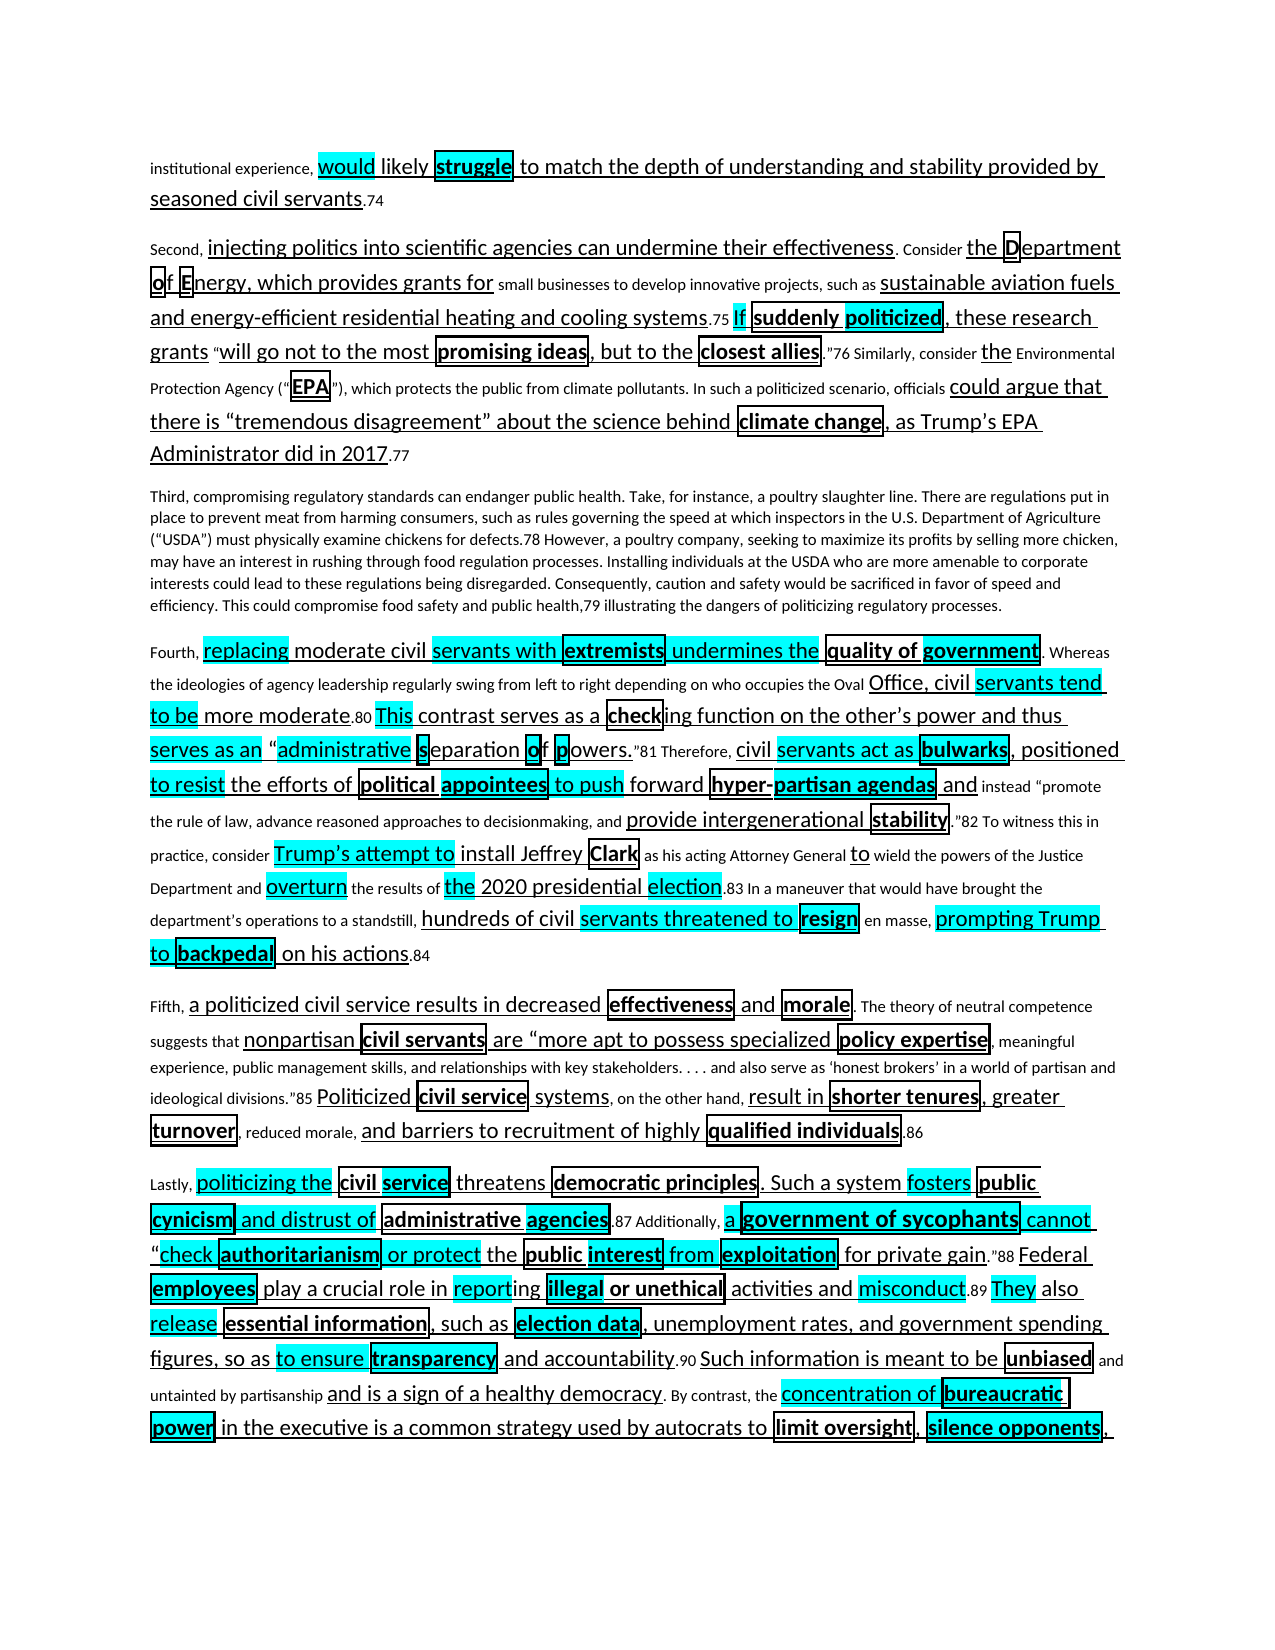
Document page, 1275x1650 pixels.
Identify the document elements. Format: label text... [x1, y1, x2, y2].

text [150, 1166, 1125, 1443]
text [150, 150, 1125, 212]
text Fourth, replacing moderate civil servants with extremists undermines the quality of government. Whereas the ideologies of agency leadership regularly swing from left to right depending on who occupies the Oval Office, civil servants tend to be more moderate.80 This contrast serves as a checking function on the other’s power and thus serves as an “administrative separation of powers.”81 Therefore, civil servants act as bulwarks, positioned to resist the efforts of political appointees to push forward hyper-partisan agendas and instead “promote the rule of law, advance reasoned approaches to decisionmaking, and provide intergenerational stability.”82 To witness this in practice, consider Trump’s attempt to install Jeffrey Clark as his acting Attorney General to wield the powers of the Justice Department and overturn the results of the 2020 presidential election.83 In a maneuver that would have brought the department’s operations to a standstill, hundreds of civil servants threatened to resign en masse, prompting Trump to backpedal on his actions.84 [150, 634, 1125, 969]
text Third, compromising regulatory standards can endanger public health. Take, for instance, a poultry slaughter line. There are regulations put in place to prevent meat from harming consumers, such as rules governing the speed at which inspectors in the U.S. Department of Agriculture (“USDA”) must physically examine chickens for defects.78 However, a poultry company, seeking to maximize its profits by selling more chicken, may have an interest in rushing through food regulation processes. Installing individuals at the USDA who are more amenable to corporate interests could lead to these regulations being disregarded. Consequently, caution and safety would be sacrificed in favor of speed and efficiency. This could compromise food safety and public health,79 illustrating the dangers of politicizing regulatory processes. [150, 486, 1125, 616]
text Fifth, a politicized civil service results in decreased effectiveness and morale. The theory of neutral competence suggests that nonpartisan civil servants are “more apt to possess specialized policy expertise, meaningful experience, public management skills, and relationships with key stakeholders. . . . and also serve as ‘honest brokers’ in a world of partisan and ideological divisions.”85 Politicized civil service systems, on the other hand, result in shorter tenures, greater turnover, reduced morale, and barriers to recruitment of highly qualified individuals.86 [150, 988, 1125, 1147]
text Second, injecting politics into scientific agencies can undermine their effectiveness. Consider the Department of Energy, which provides grants for small businesses to develop innovative projects, such as sustainable aviation fuels and energy-efficient residential heating and cooling systems.75 If suddenly politicized, these research grants “will go not to the most promising ideas, but to the closest allies.”76 Similarly, consider the Environmental Protection Agency (“EPA”), which protects the public from climate pollutants. In such a politicized scenario, officials could argue that there is “tremendous disagreement” about the science behind climate change, as Trump’s EPA Administrator did in 2017.77 [150, 231, 1125, 467]
